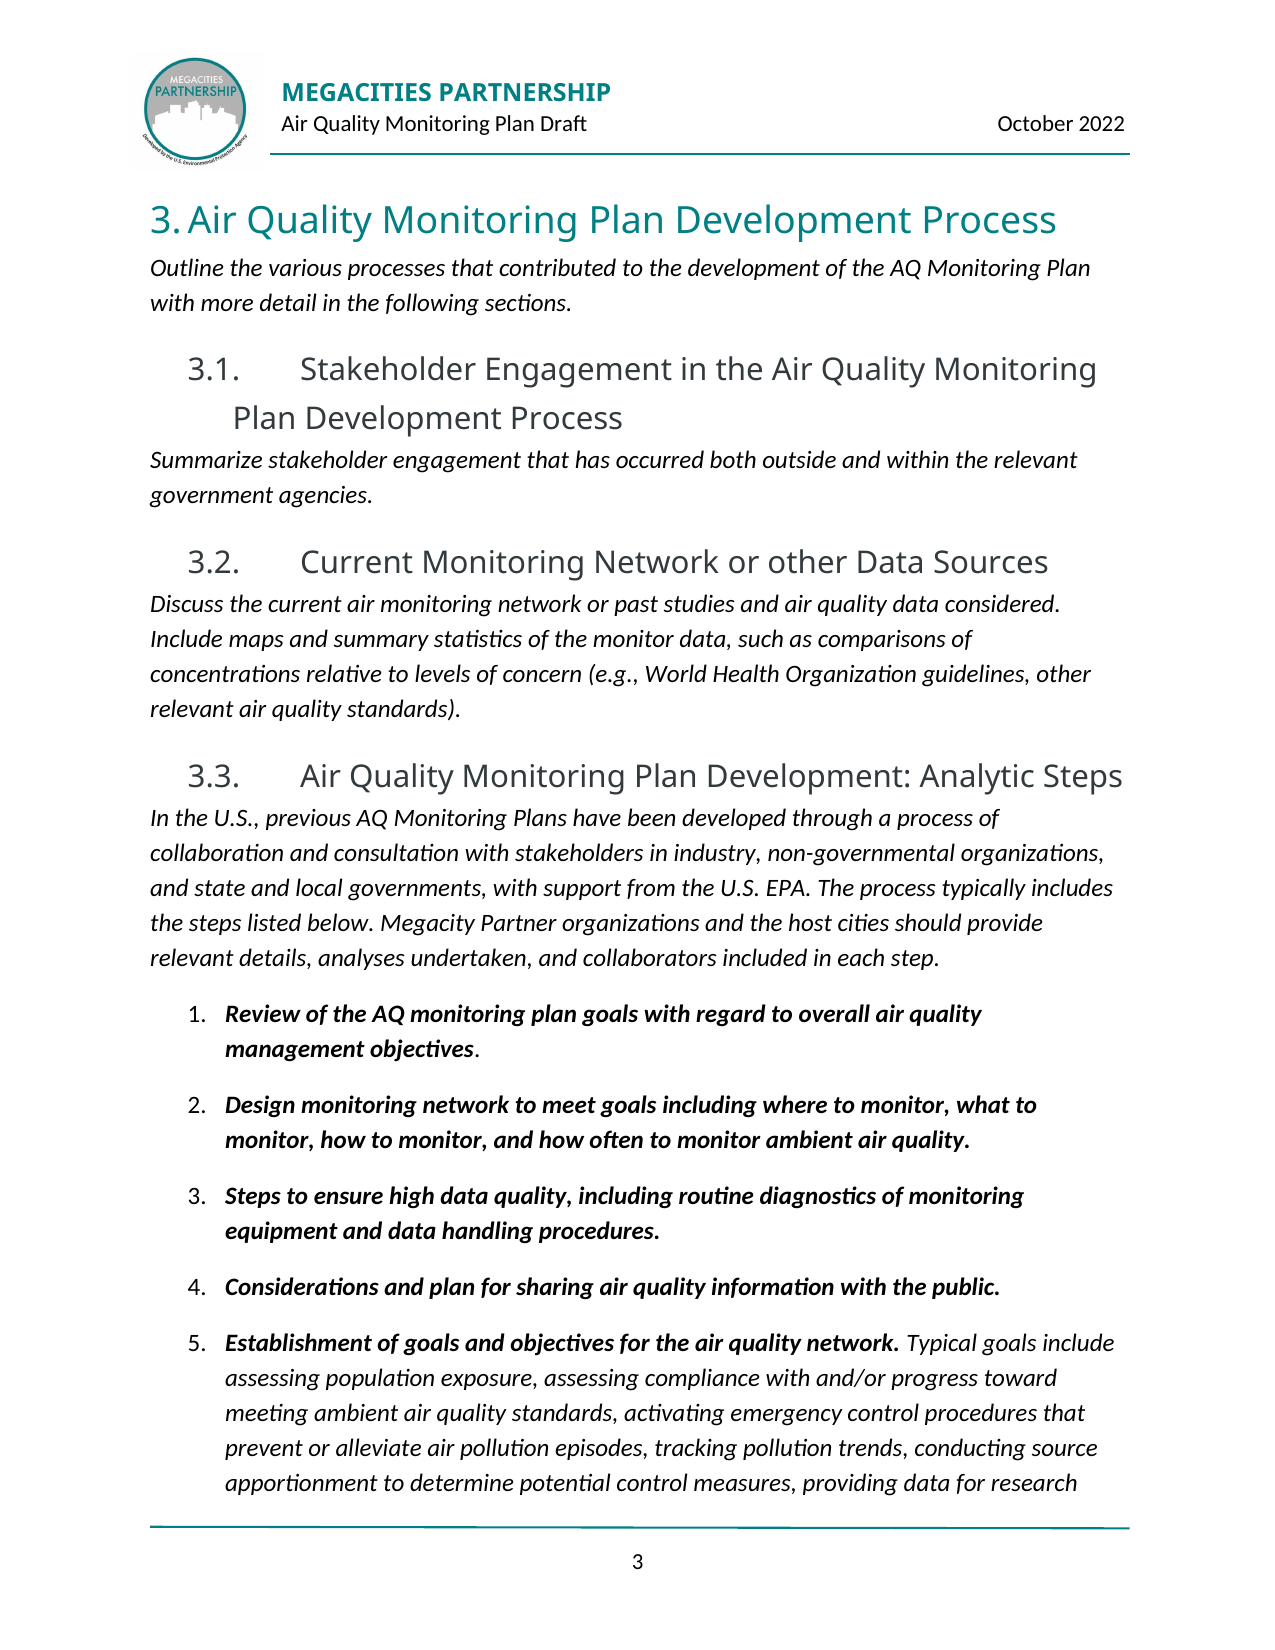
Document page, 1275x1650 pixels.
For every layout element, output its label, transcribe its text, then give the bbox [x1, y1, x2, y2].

subtitle Air Quality Monitoring Plan Development: Analytic Steps [187, 754, 1125, 796]
text In the U.S., previous AQ Monitoring Plans have been developed through a process of collaboration and consultation with stakeholders in industry, non-governmental organizations, and state and local governments, with support from the U.S. EPA. The process typically includes the steps listed below. Megacity Partner organizations and the host cities should provide relevant details, analyses undertaken, and collaborators included in each step. [150, 803, 1125, 973]
subtitle Air Quality Monitoring Plan Development Process [150, 193, 1125, 244]
list Review of the AQ monitoring plan goals with regard to overall air quality management objectives. [187, 998, 1125, 1064]
list Steps to ensure high data quality, including routine diagnostics of monitoring equipment and data handling procedures. [187, 1180, 1125, 1246]
subtitle Stakeholder Engagement in the Air Quality Monitoring Plan Development Process [187, 347, 1125, 438]
text Discuss the current air monitoring network or past studies and air quality data considered. Include maps and summary statistics of the monitor data, such as comparisons of concentrations relative to levels of concern (e.g., World Health Organization guidelines, other relevant air quality standards). [150, 589, 1125, 724]
text Outline the various processes that contributed to the development of the AQ Monitoring Plan with more detail in the following sections. [150, 252, 1125, 317]
subtitle Current Monitoring Network or other Data Sources [187, 540, 1125, 582]
list Design monitoring network to meet goals including where to monitor, what to monitor, how to monitor, and how often to monitor ambient air quality. [187, 1089, 1125, 1155]
list Considerations and plan for sharing air quality information with the public. [187, 1271, 1125, 1301]
picture [130, 51, 264, 171]
list Summarize stakeholder engagement that has occurred both outside and within the relevant government agencies. [150, 445, 1125, 510]
